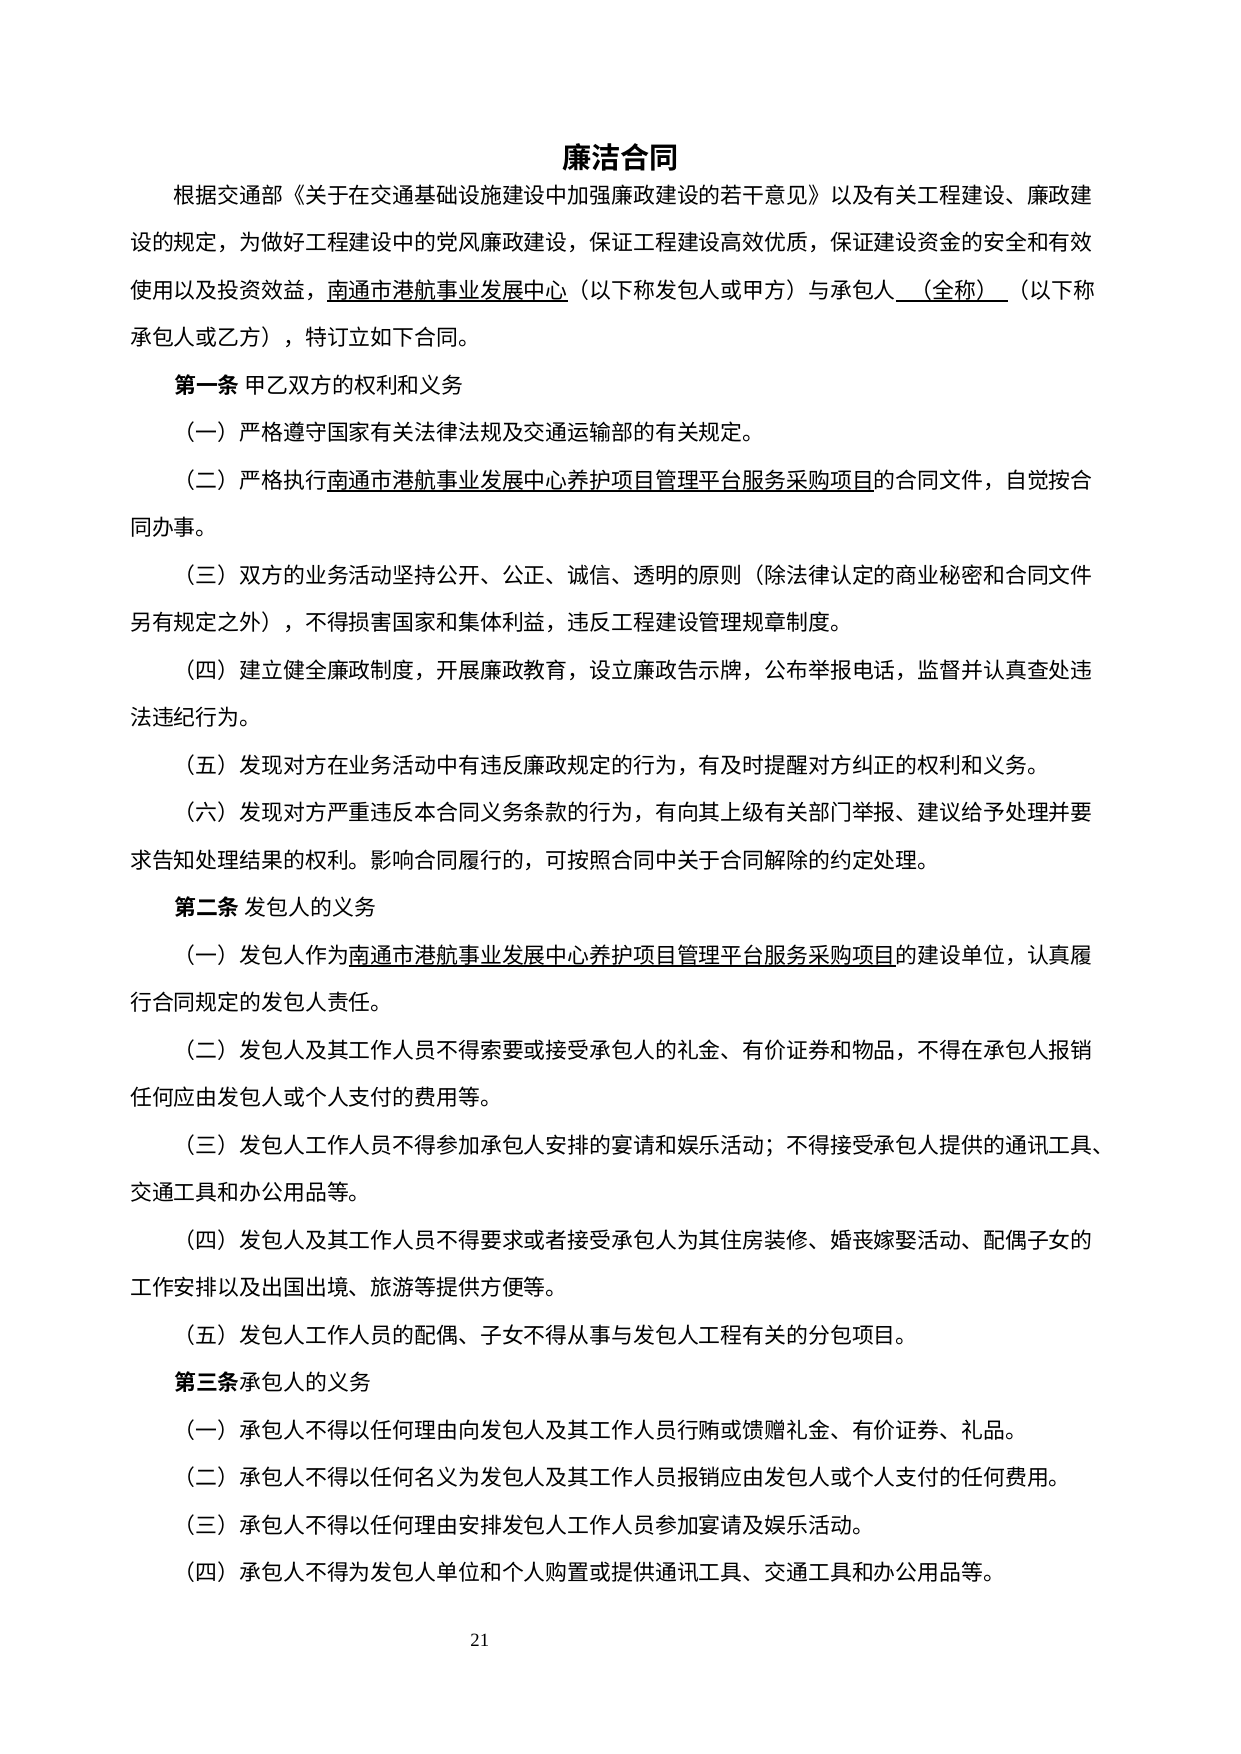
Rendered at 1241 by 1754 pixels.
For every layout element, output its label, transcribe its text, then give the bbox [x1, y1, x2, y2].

text （五）发包人工作人员的配偶、子女不得从事与发包人工程有关的分包项目。 [130, 1318, 1110, 1349]
text （二）严格执行南通市港航事业发展中心养护项目管理平台服务采购项目的合同文件，自觉按合同办事。 [130, 463, 1110, 542]
text （四）建立健全廉政制度，开展廉政教育，设立廉政告示牌，公布举报电话，监督并认真查处违法违纪行为。 [130, 653, 1110, 732]
text （一）发包人作为南通市港航事业发展中心养护项目管理平台服务采购项目的建设单位，认真履行合同规定的发包人责任。 [130, 938, 1110, 1017]
text （二）承包人不得以任何名义为发包人及其工作人员报销应由发包人或个人支付的任何费用。 [130, 1460, 1110, 1492]
text （四）承包人不得为发包人单位和个人购置或提供通讯工具、交通工具和办公用品等。 [130, 1555, 1110, 1587]
text （六）发现对方严重违反本合同义务条款的行为，有向其上级有关部门举报、建议给予处理并要求告知处理结果的权利。影响合同履行的，可按照合同中关于合同解除的约定处理。 [130, 795, 1110, 874]
text （一）承包人不得以任何理由向发包人及其工作人员行贿或馈赠礼金、有价证券、礼品。 [130, 1413, 1110, 1444]
text （一）严格遵守国家有关法律法规及交通运输部的有关规定。 [130, 415, 1110, 447]
text （四）发包人及其工作人员不得要求或者接受承包人为其住房装修、婚丧嫁娶活动、配偶子女的工作安排以及出国出境、旅游等提供方便等。 [130, 1223, 1110, 1302]
text 第一条 甲乙双方的权利和义务 [130, 368, 1110, 399]
text （三）承包人不得以任何理由安排发包人工作人员参加宴请及娱乐活动。 [130, 1508, 1110, 1539]
text 第三条承包人的义务 [130, 1365, 1110, 1397]
text （三）双方的业务活动坚持公开、公正、诚信、透明的原则（除法律认定的商业秘密和合同文件另有规定之外），不得损害国家和集体利益，违反工程建设管理规章制度。 [130, 558, 1110, 637]
text （二）发包人及其工作人员不得索要或接受承包人的礼金、有价证券和物品，不得在承包人报销任何应由发包人或个人支付的费用等。 [130, 1033, 1110, 1112]
text （三）发包人工作人员不得参加承包人安排的宴请和娱乐活动；不得接受承包人提供的通讯工具、交通工具和办公用品等。 [130, 1128, 1110, 1207]
text （五）发现对方在业务活动中有违反廉政规定的行为，有及时提醒对方纠正的权利和义务。 [130, 748, 1110, 779]
text 第二条 发包人的义务 [130, 890, 1110, 922]
text 根据交通部《关于在交通基础设施建设中加强廉政建设的若干意见》以及有关工程建设、廉政建设的规定，为做好工程建设中的党风廉政建设，保证工程建设高效优质，保证建设资金的安全和有效使用以及投资效益，南通市港航事业发展中心（以下称发包人或甲方）与承包人 （全称） （以下称承包人或乙方），特订立如下合同。 [130, 178, 1110, 352]
text 廉洁合同 [130, 130, 1110, 178]
